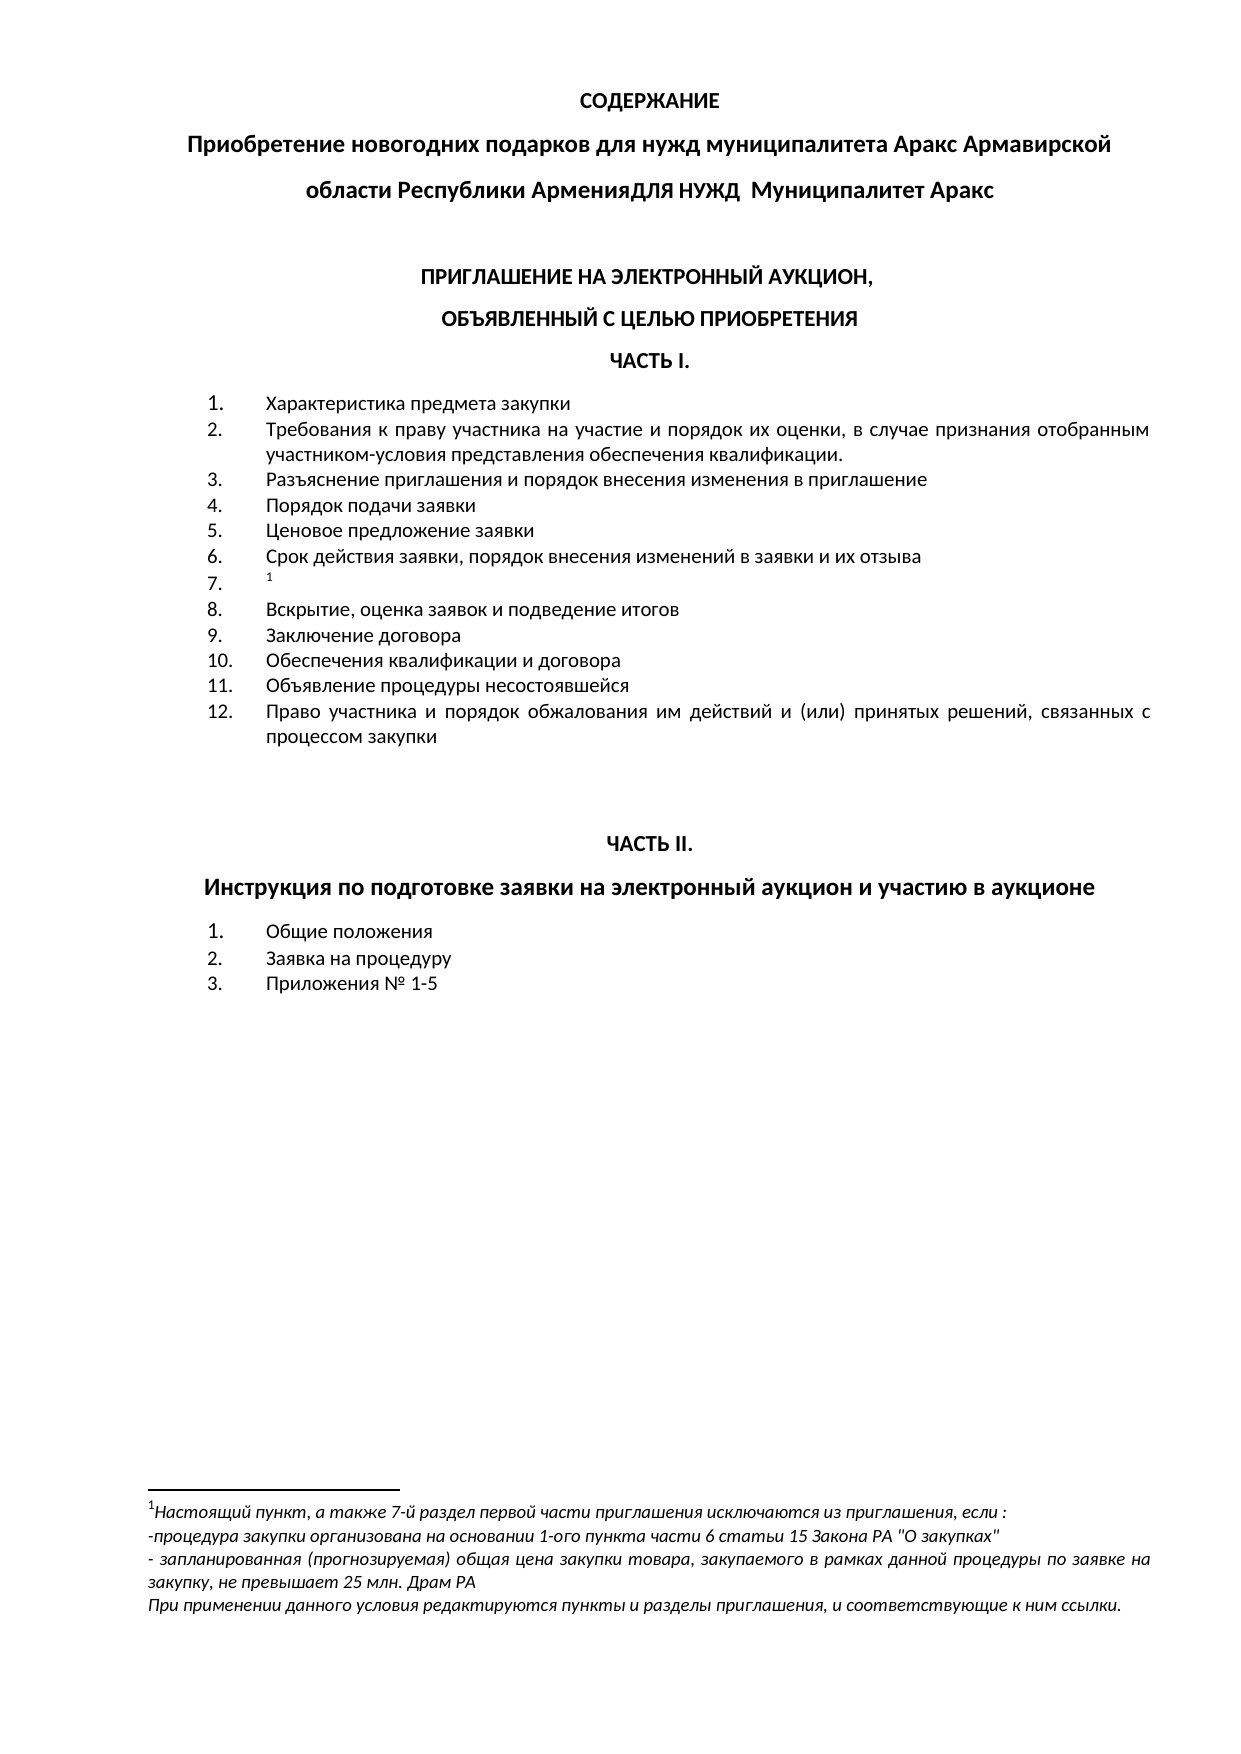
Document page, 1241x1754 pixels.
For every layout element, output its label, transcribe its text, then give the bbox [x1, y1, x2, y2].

text 1. Общие положения [207, 917, 1152, 945]
text ЧАСТЬ II. [148, 829, 1152, 857]
text 12. Право участника и порядок обжалования им действий и (или) принятых решений, связанных с процессом закупки [207, 698, 1152, 749]
text Инструкция по подготовке заявки на электронный аукцион и участию в аукционе [148, 871, 1152, 901]
text 11. Объявление процедуры несостоявшейся [207, 673, 1152, 698]
text 8. Вскрытие, оценка заявок и подведение итогов [207, 596, 1152, 622]
text 4. Порядок подачи заявки [207, 492, 1152, 517]
text 10. Обеспечения квалификации и договора [207, 647, 1152, 673]
text ЧАСТЬ I. [148, 346, 1152, 374]
text Приобретение новогодних подарков для нужд муниципалитета Аракс Армавирской области Республики АрменияДЛЯ НУЖД Муниципалитет Аракс [148, 128, 1152, 205]
text 7. [207, 568, 1152, 596]
text 1. Характеристика предмета закупки [207, 388, 1152, 416]
text 2. Требования к праву участника на участие и порядок их оценки, в случае признания отобранным участником-условия представления обеспечения квалификации. [207, 416, 1152, 467]
text СОДЕРЖАНИЕ [148, 86, 1152, 114]
text 3. Разъяснение приглашения и порядок внесения изменения в приглашение [207, 467, 1152, 492]
text 2. Заявка на процедуру [207, 945, 1152, 970]
text 6. Срок действия заявки, порядок внесения изменений в заявки и их отзыва [207, 543, 1152, 568]
text 5. Ценовое предложение заявки [207, 517, 1152, 543]
text 9. Заключение договора [207, 622, 1152, 647]
text 3. Приложения № 1-5 [207, 970, 1152, 996]
text ПРИГЛАШЕНИЕ НА ЭЛЕКТРОННЫЙ АУКЦИОН, ОБЪЯВЛЕННЫЙ С ЦЕЛЬЮ ПРИОБРЕТЕНИЯ [148, 262, 1152, 332]
